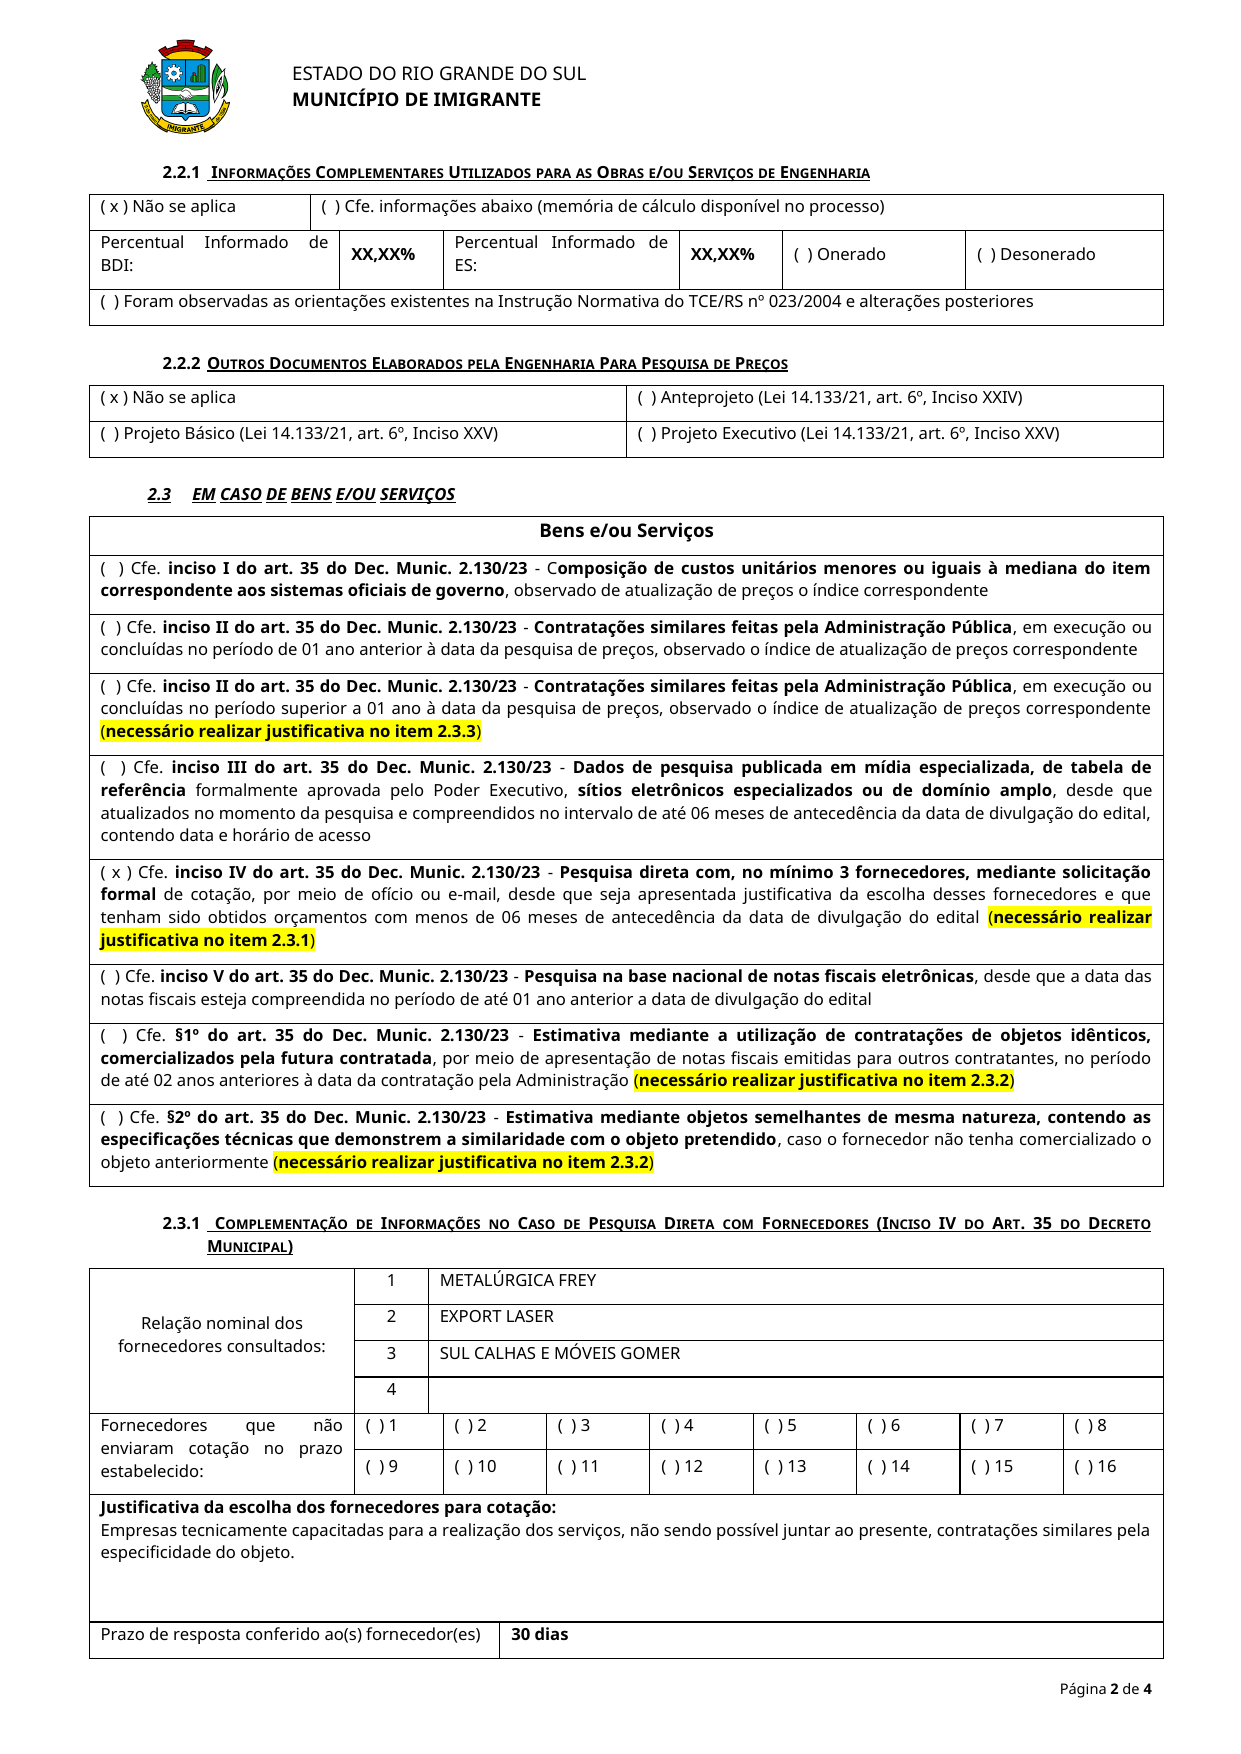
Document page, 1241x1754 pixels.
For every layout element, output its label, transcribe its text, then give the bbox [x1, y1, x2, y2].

subtitle Informações Complementares Utilizados para as Obras e/ou Serviços de Engenharia [162, 161, 1152, 183]
table_cell ( ) 11 [547, 1450, 649, 1494]
table_cell ( ) 15 [961, 1450, 1063, 1494]
table_cell [429, 1378, 1163, 1413]
table_cell ( ) 9 [355, 1450, 443, 1494]
table_cell Percentual Informado de BDI: [90, 231, 339, 289]
table_cell XX,XX% [340, 231, 443, 289]
subtitle Outros Documentos Elaborados pela Engenharia Para Pesquisa de Preços [162, 351, 1152, 374]
table_header ( ) Cfe. informações abaixo (memória de cálculo disponível no processo) [311, 195, 1163, 230]
table_cell ( ) Cfe. inciso I do art. 35 do Dec. Munic. 2.130/23 - Composição de custos unitários menores ou iguais à mediana do item correspondente aos sistemas oficiais de governo, observado de atualização de preços o índice correspondente [90, 556, 1163, 614]
table_cell ( ) Cfe. inciso II do art. 35 do Dec. Munic. 2.130/23 - Contratações similares feitas pela Administração Pública, em execução ou concluídas no período de 01 ano anterior à data da pesquisa de preços, observado o índice de atualização de preços correspondente [90, 615, 1163, 673]
table_header ( x ) Não se aplica [90, 386, 626, 421]
table_cell ( ) 6 [857, 1414, 959, 1449]
table_cell ( ) 3 [547, 1414, 649, 1449]
table_cell ( ) 4 [650, 1414, 753, 1449]
table_cell ( ) 2 [444, 1414, 546, 1449]
table_cell ( ) 8 [1064, 1414, 1163, 1449]
table_header ( ) Anteprojeto (Lei 14.133/21, art. 6º, Inciso XXIV) [627, 386, 1163, 421]
table_cell ( ) Cfe. inciso II do art. 35 do Dec. Munic. 2.130/23 - Contratações similares feitas pela Administração Pública, em execução ou concluídas no período superior a 01 ano à data da pesquisa de preços, observado o índice de atualização de preços correspondente (necessário realizar justificativa no item 2.3.3) [90, 674, 1163, 755]
table_cell XX,XX% [680, 231, 782, 289]
table_cell ( ) Projeto Básico (Lei 14.133/21, art. 6º, Inciso XXV) [90, 422, 626, 457]
table_header ( x ) Não se aplica [90, 195, 310, 230]
table_cell ( ) 13 [754, 1450, 856, 1494]
table_cell ( ) Foram observadas as orientações existentes na Instrução Normativa do TCE/RS nº 023/2004 e alterações posteriores [90, 290, 1163, 325]
table_cell ( ) Onerado [783, 231, 965, 289]
table_cell ( ) 14 [857, 1450, 959, 1494]
table_cell Fornecedores que não enviaram cotação no prazo estabelecido: [90, 1414, 354, 1494]
table_cell SUL CALHAS E MÓVEIS GOMER [429, 1341, 1163, 1376]
table_cell Justificativa da escolha dos fornecedores para cotação: Empresas tecnicamente capacitadas para a realização dos serviços, não sendo possível juntar ao presente, contratações similares pela especificidade do objeto. [90, 1495, 1163, 1621]
table_cell ( ) Cfe. inciso III do art. 35 do Dec. Munic. 2.130/23 - Dados de pesquisa publicada em mídia especializada, de tabela de referência formalmente aprovada pelo Poder Executivo, sítios eletrônicos especializados ou de domínio amplo, desde que atualizados no momento da pesquisa e compreendidos no intervalo de até 06 meses de antecedência da data de divulgação do edital, contendo data e horário de acesso [90, 756, 1163, 859]
subtitle Em Caso de Bens e/ou Serviços [148, 483, 1152, 506]
table_cell ( ) 12 [650, 1450, 753, 1494]
table_cell ( ) 10 [444, 1450, 546, 1494]
table_header Bens e/ou Serviços [90, 517, 1163, 555]
table_cell ( ) Cfe. §2º do art. 35 do Dec. Munic. 2.130/23 - Estimativa mediante objetos semelhantes de mesma natureza, contendo as especificações técnicas que demonstrem a similaridade com o objeto pretendido, caso o fornecedor não tenha comercializado o objeto anteriormente (necessário realizar justificativa no item 2.3.2) [90, 1105, 1163, 1186]
table_cell ( ) 1 [355, 1414, 443, 1449]
table_cell Percentual Informado de ES: [444, 231, 679, 289]
table_cell 4 [355, 1378, 428, 1413]
table_cell ( ) Projeto Executivo (Lei 14.133/21, art. 6º, Inciso XXV) [627, 422, 1163, 457]
table_cell EXPORT LASER [429, 1305, 1163, 1340]
table_cell 2 [355, 1305, 428, 1340]
table_cell ( ) Desonerado [966, 231, 1163, 289]
subtitle Complementação de Informações no Caso de Pesquisa Direta com Fornecedores (Inciso IV do Art. 35 do Decreto Municipal) [162, 1212, 1152, 1257]
table_cell ( ) Cfe. §1º do art. 35 do Dec. Munic. 2.130/23 - Estimativa mediante a utilização de contratações de objetos idênticos, comercializados pela futura contratada, por meio de apresentação de notas fiscais emitidas para outros contratantes, no período de até 02 anos anteriores à data da contratação pela Administração (necessário realizar justificativa no item 2.3.2) [90, 1024, 1163, 1104]
table_cell ( ) Cfe. inciso V do art. 35 do Dec. Munic. 2.130/23 - Pesquisa na base nacional de notas fiscais eletrônicas, desde que a data das notas fiscais esteja compreendida no período de até 01 ano anterior a data de divulgação do edital [90, 965, 1163, 1022]
table_cell 3 [355, 1341, 428, 1376]
table_cell ( x ) Cfe. inciso IV do art. 35 do Dec. Munic. 2.130/23 - Pesquisa direta com, no mínimo 3 fornecedores, mediante solicitação formal de cotação, por meio de ofício ou e-mail, desde que seja apresentada justificativa da escolha desses fornecedores e que tenham sido obtidos orçamentos com menos de 06 meses de antecedência da data de divulgação do edital (necessário realizar justificativa no item 2.3.1) [90, 860, 1163, 963]
table_cell 30 dias [500, 1623, 1163, 1658]
table_cell Prazo de resposta conferido ao(s) fornecedor(es) [90, 1623, 499, 1658]
table_cell ( ) 7 [961, 1414, 1063, 1449]
table_header 1 [355, 1269, 428, 1304]
picture [138, 38, 232, 135]
table_header Relação nominal dos fornecedores consultados: [90, 1269, 354, 1413]
table_cell ( ) 5 [754, 1414, 856, 1449]
table_header METALÚRGICA FREY [429, 1269, 1163, 1304]
table_cell ( ) 16 [1064, 1450, 1163, 1494]
